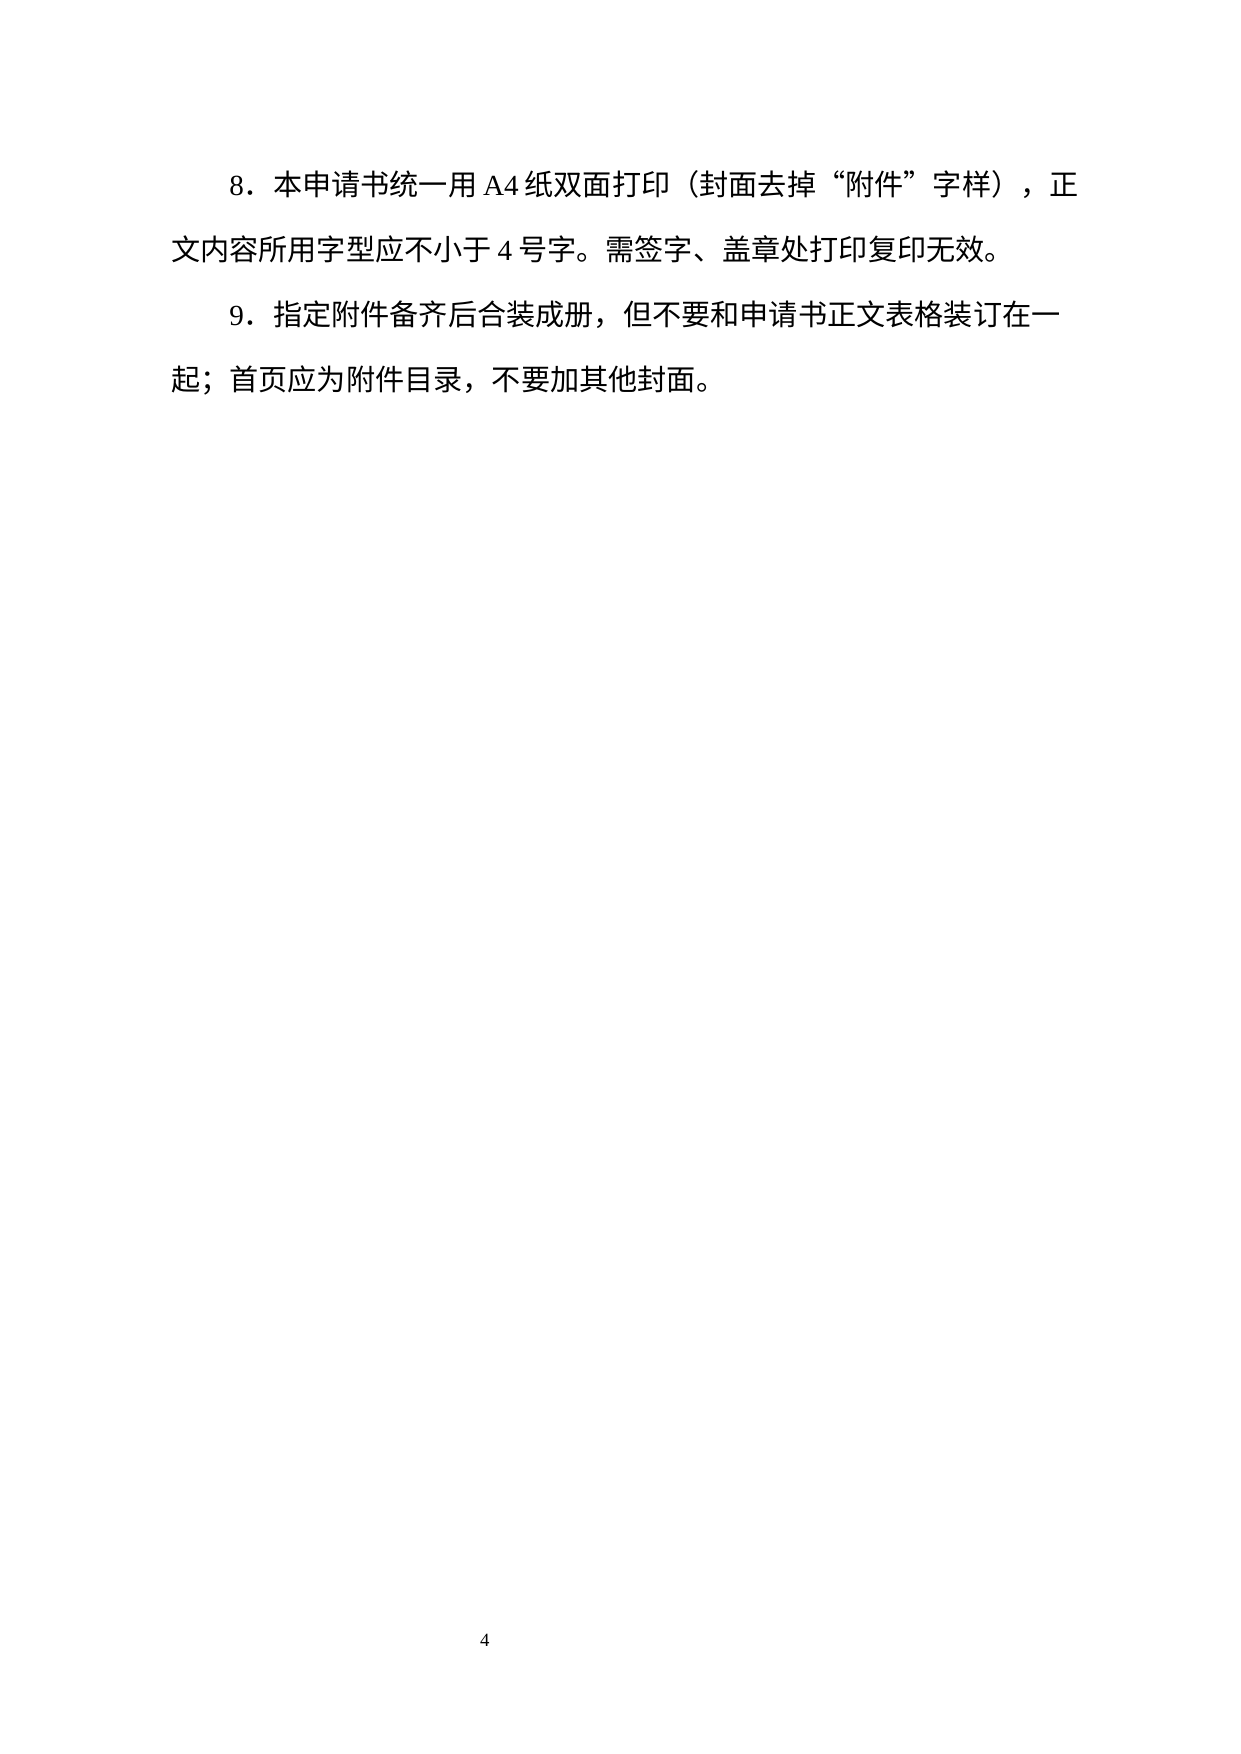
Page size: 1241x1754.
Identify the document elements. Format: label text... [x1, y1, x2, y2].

text 9．指定附件备齐后合装成册，但不要和申请书正文表格装订在一起；首页应为附件目录，不要加其他封面。 [171, 280, 1089, 410]
text 8．本申请书统一用A4纸双面打印（封面去掉“附件”字样），正文内容所用字型应不小于4号字。需签字、盖章处打印复印无效。 [171, 150, 1089, 280]
